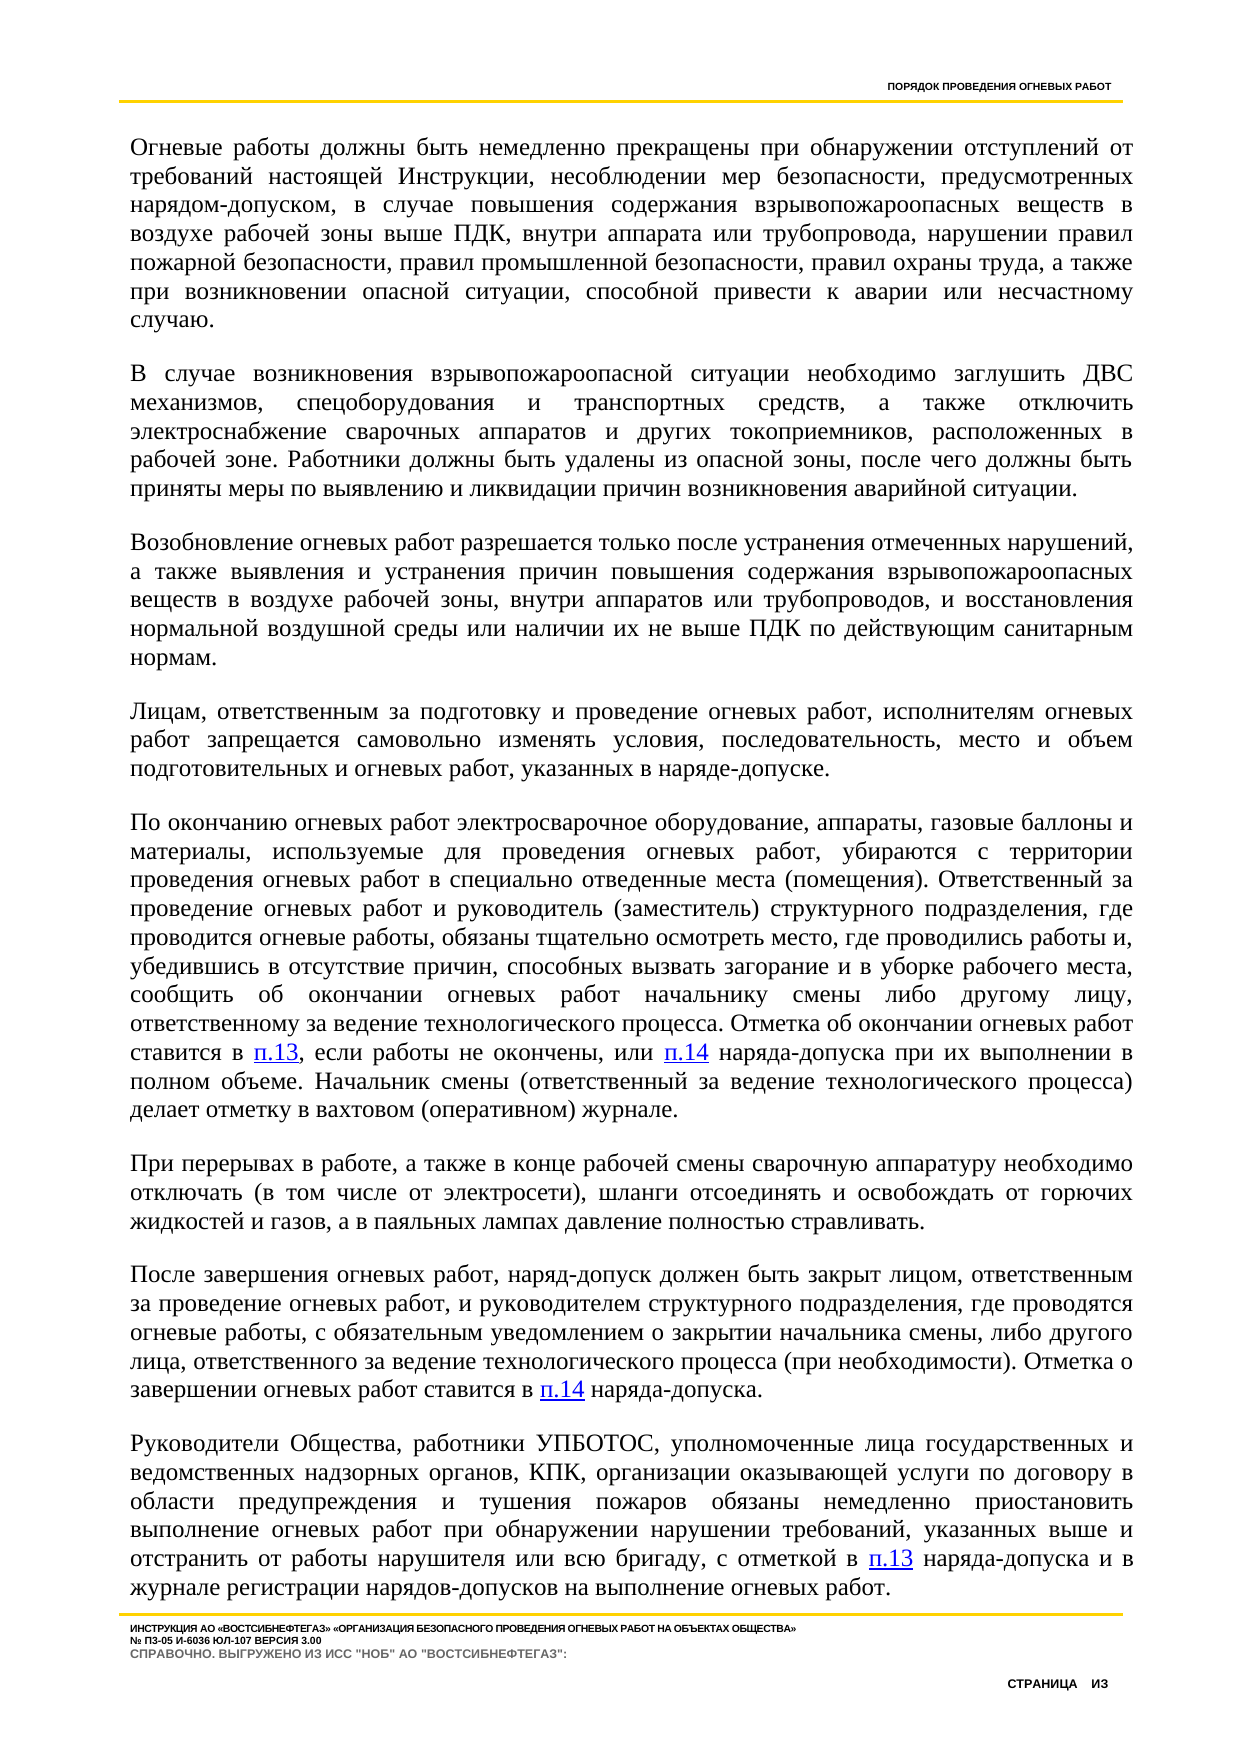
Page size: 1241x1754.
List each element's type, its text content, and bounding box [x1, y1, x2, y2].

text По окончанию огневых работ электросварочное оборудование, аппараты, газовые баллоны и материалы, используемые для проведения огневых работ, убираются с территории проведения огневых работ в специально отведенные места (помещения). Ответственный за проведение огневых работ и руководитель (заместитель) структурного подразделения, где проводится огневые работы, обязаны тщательно осмотреть место, где проводились работы и, убедившись в отсутствие причин, способных вызвать загорание и в уборке рабочего места, сообщить об окончании огневых работ начальнику смены либо другому лицу, ответственному за ведение технологического процесса. Отметка об окончании огневых работ ставится в п.13, если работы не окончены, или п.14 наряда-допуска при их выполнении в полном объеме. Начальник смены (ответственный за ведение технологического процесса) делает отметку в вахтовом (оперативном) журнале. [130, 807, 1134, 1123]
text Огневые работы должны быть немедленно прекращены при обнаружении отступлений от требований настоящей Инструкции, несоблюдении мер безопасности, предусмотренных нарядом-допуском, в случае повышения содержания взрывопожароопасных веществ в воздухе рабочей зоны выше ПДК, внутри аппарата или трубопровода, нарушении правил пожарной безопасности, правил промышленной безопасности, правил охраны труда, а также при возникновении опасной ситуации, способной привести к аварии или несчастному случаю. [130, 132, 1134, 333]
text После завершения огневых работ, наряд-допуск должен быть закрыт лицом, ответственным за проведение огневых работ, и руководителем структурного подразделения, где проводятся огневые работы, с обязательным уведомлением о закрытии начальника смены, либо другого лица, ответственного за ведение технологического процесса (при необходимости). Отметка о завершении огневых работ ставится в п.14 наряда-допуска. [130, 1259, 1134, 1403]
text Руководители Общества, работники УПБОТОС, уполномоченные лица государственных и ведомственных надзорных органов, КПК, организации оказывающей услуги по договору в области предупреждения и тушения пожаров обязаны немедленно приостановить выполнение огневых работ при обнаружении нарушении требований, указанных выше и отстранить от работы нарушителя или всю бригаду, с отметкой в п.13 наряда-допуска и в журнале регистрации нарядов-допусков на выполнение огневых работ. [130, 1428, 1134, 1601]
text При перерывах в работе, а также в конце рабочей смены сварочную аппаратуру необходимо отключать (в том числе от электросети), шланги отсоединять и освобождать от горючих жидкостей и газов, а в паяльных лампах давление полностью стравливать. [130, 1148, 1134, 1234]
text В случае возникновения взрывопожароопасной ситуации необходимо заглушить ДВС механизмов, спецоборудования и транспортных средств, а также отключить электроснабжение сварочных аппаратов и других токоприемников, расположенных в рабочей зоне. Работники должны быть удалены из опасной зоны, после чего должны быть приняты меры по выявлению и ликвидации причин возникновения аварийной ситуации. [130, 358, 1134, 502]
text Возобновление огневых работ разрешается только после устранения отмеченных нарушений, а также выявления и устранения причин повышения содержания взрывопожароопасных веществ в воздухе рабочей зоны, внутри аппаратов или трубопроводов, и восстановления нормальной воздушной среды или наличии их не выше ПДК по действующим санитарным нормам. [130, 527, 1134, 671]
text Лицам, ответственным за подготовку и проведение огневых работ, исполнителям огневых работ запрещается самовольно изменять условия, последовательность, место и объем подготовительных и огневых работ, указанных в наряде-допуске. [130, 696, 1134, 782]
